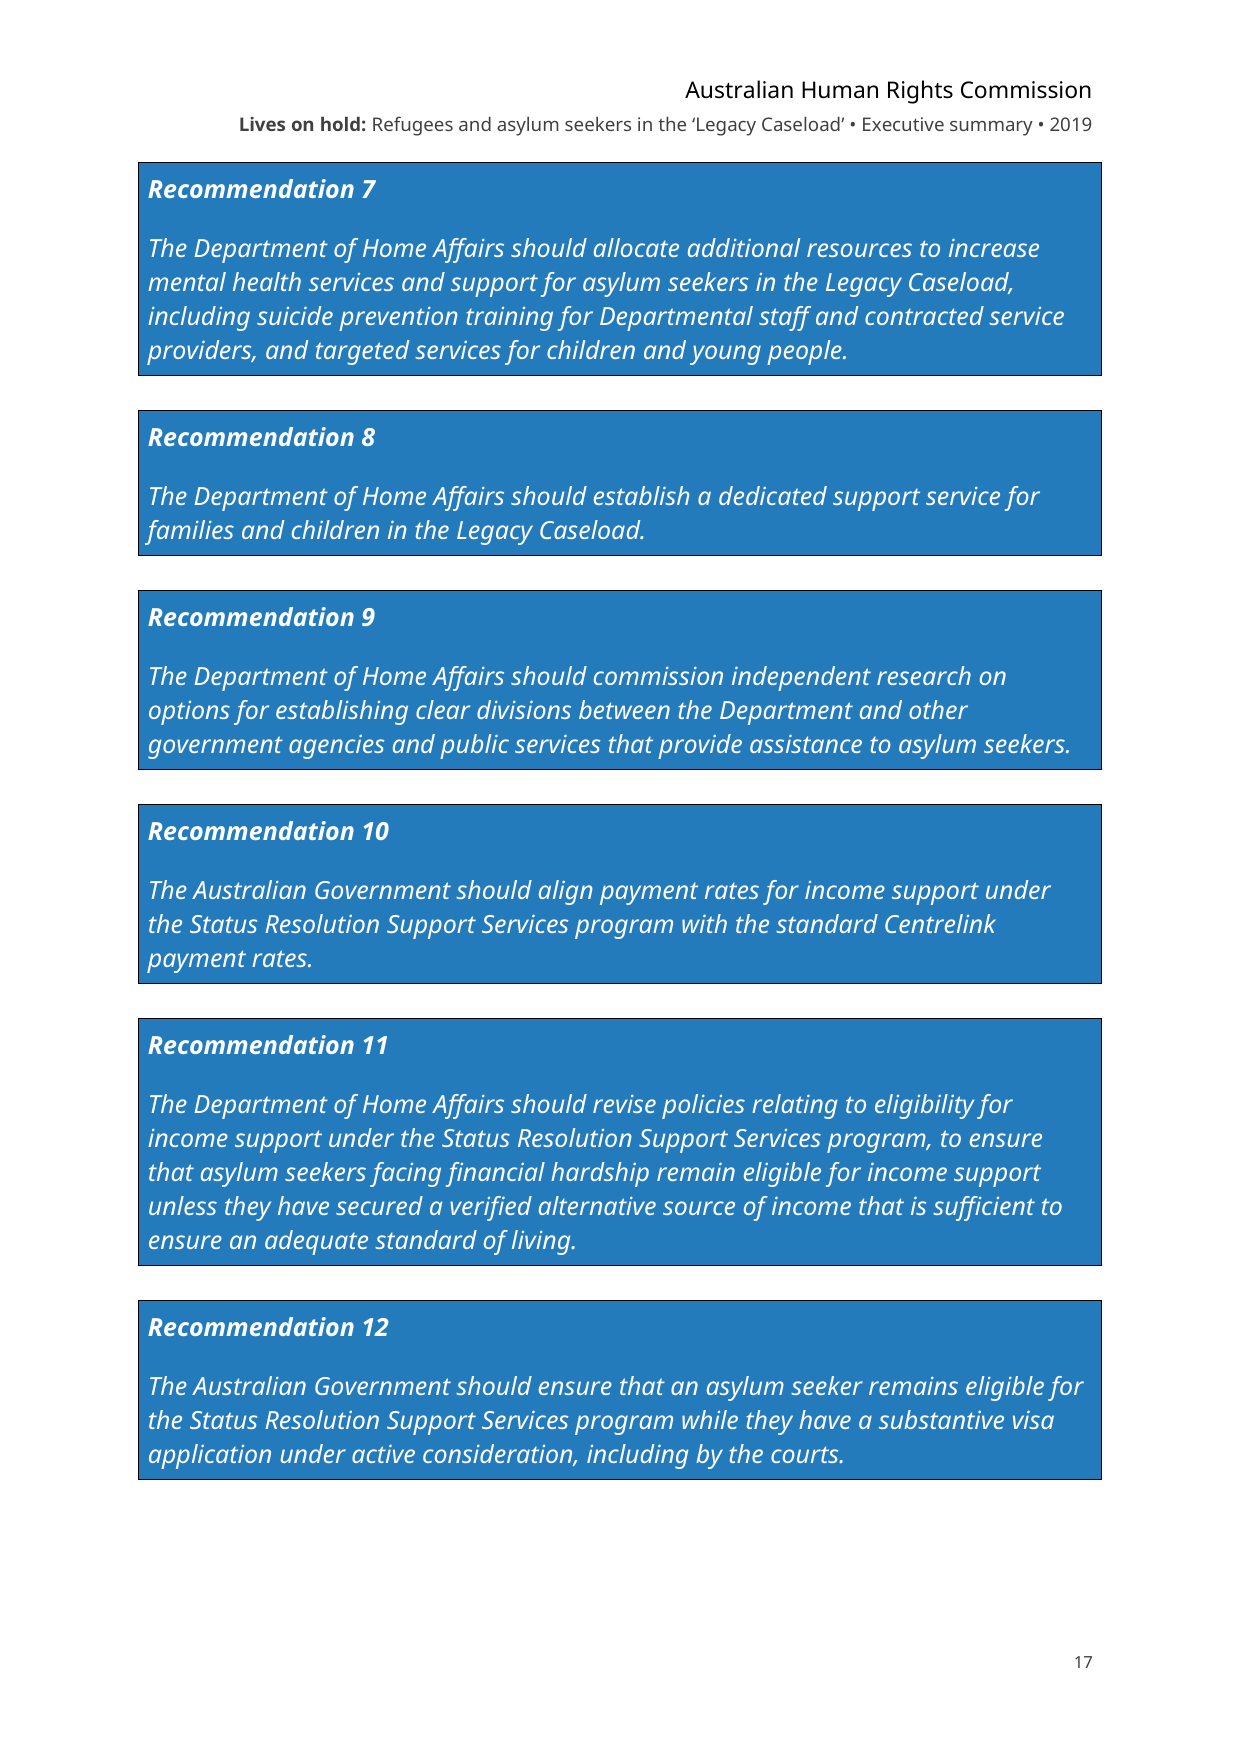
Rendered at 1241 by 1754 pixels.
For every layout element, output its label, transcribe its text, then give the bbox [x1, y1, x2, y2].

text The Department of Home Affairs should establish a dedicated support service for families and children in the Legacy Caseload. [139, 469, 1101, 555]
text The Australian Government should ensure that an asylum seeker remains eligible for the Status Resolution Support Services program while they have a substantive visa application under active consideration, including by the courts. [139, 1359, 1101, 1479]
text The Department of Home Affairs should commission independent research on options for establishing clear divisions between the Department and other government agencies and public services that provide assistance to asylum seekers. [139, 649, 1101, 769]
text The Australian Government should align payment rates for income support under the Status Resolution Support Services program with the standard Centrelink payment rates. [139, 863, 1101, 983]
text The Department of Home Affairs should allocate additional resources to increase mental health services and support for asylum seekers in the Legacy Caseload, including suicide prevention training for Departmental staff and contracted service providers, and targeted services for children and young people. [139, 221, 1101, 375]
text The Department of Home Affairs should revise policies relating to eligibility for income support under the Status Resolution Support Services program, to ensure that asylum seekers facing financial hardship remain eligible for income support unless they have secured a verified alternative source of income that is sufficient to ensure an adequate standard of living. [139, 1077, 1101, 1265]
